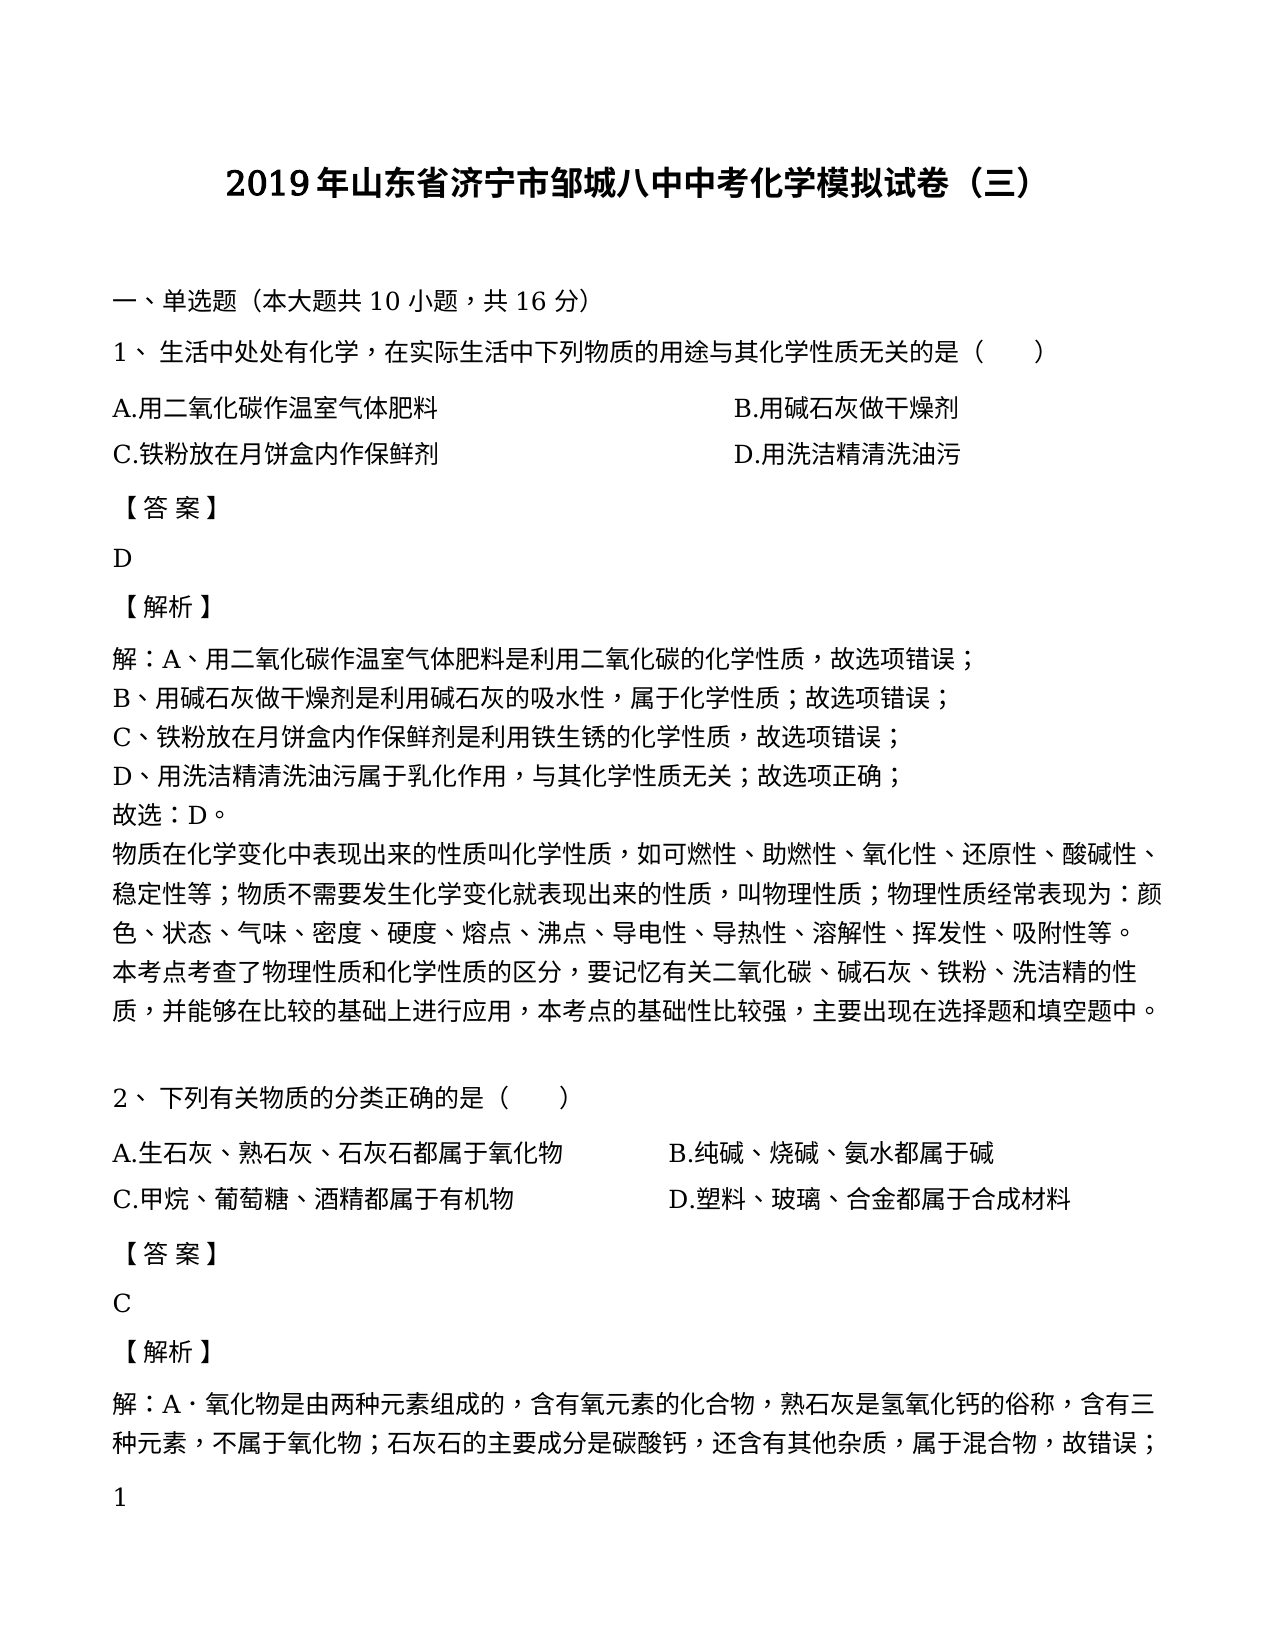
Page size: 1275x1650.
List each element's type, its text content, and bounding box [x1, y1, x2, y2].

text 【 解析 】 [112, 1335, 1163, 1369]
text 【 答 案 】 [112, 1236, 1163, 1270]
text C [112, 1288, 1163, 1318]
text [112, 1387, 1163, 1460]
text 【 解析 】 [112, 589, 1163, 624]
text D [112, 543, 1163, 573]
table_cell D.用洗洁精清洗油污 [733, 433, 1163, 478]
table_cell D.塑料、玻璃、合金都属于合成材料 [668, 1178, 1163, 1224]
subtitle 2019年山东省济宁市邹城八中中考化学模拟试卷（三） [112, 159, 1163, 205]
text 2、 下列有关物质的分类正确的是（ ） [112, 1045, 1163, 1114]
table_header B.纯碱、烧碱、氨水都属于碱 [668, 1132, 1163, 1178]
table_cell C.铁粉放在月饼盒内作保鲜剂 [112, 433, 733, 478]
text 1、 生活中处处有化学，在实际生活中下列物质的用途与其化学性质无关的是（ ） [112, 335, 1163, 369]
table_header B.用碱石灰做干燥剂 [733, 387, 1163, 433]
text 一、单选题（本大题共 10 小题，共 16 分） [112, 283, 1163, 317]
table_cell C.甲烷、葡萄糖、酒精都属于有机物 [112, 1178, 668, 1224]
table_header A.生石灰、熟石灰、石灰石都属于氧化物 [112, 1132, 668, 1178]
table_header A.用二氧化碳作温室气体肥料 [112, 387, 733, 433]
text 【 答 案 】 [112, 491, 1163, 525]
text 解：A、用二氧化碳作温室气体肥料是利用二氧化碳的化学性质，故选项错误； B、用碱石灰做干燥剂是利用碱石灰的吸水性，属于化学性质；故选项错误； C、铁粉放在月饼盒内作保鲜剂是利用铁生锈的化学性质，故选项错误； D、用洗洁精清洗油污属于乳化作用，与其化学性质无关；故选项正确； 故选：D。 物质在化学变化中表现出来的性质叫化学性质，如可燃性、助燃性、氧化性、还原性、酸碱性、稳定性等；物质不需要发生化学变化就表现出来的性质，叫物理性质；物理性质经常表现为：颜色、状态、气味、密度、硬度、熔点、沸点、导电性、导热性、溶解性、挥发性、吸附性等。 本考点考查了物理性质和化学性质的区分，要记忆有关二氧化碳、碱石灰、铁粉、洗洁精的性质，并能够在比较的基础上进行应用，本考点的基础性比较强，主要出现在选择题和填空题中。 [112, 641, 1163, 1028]
